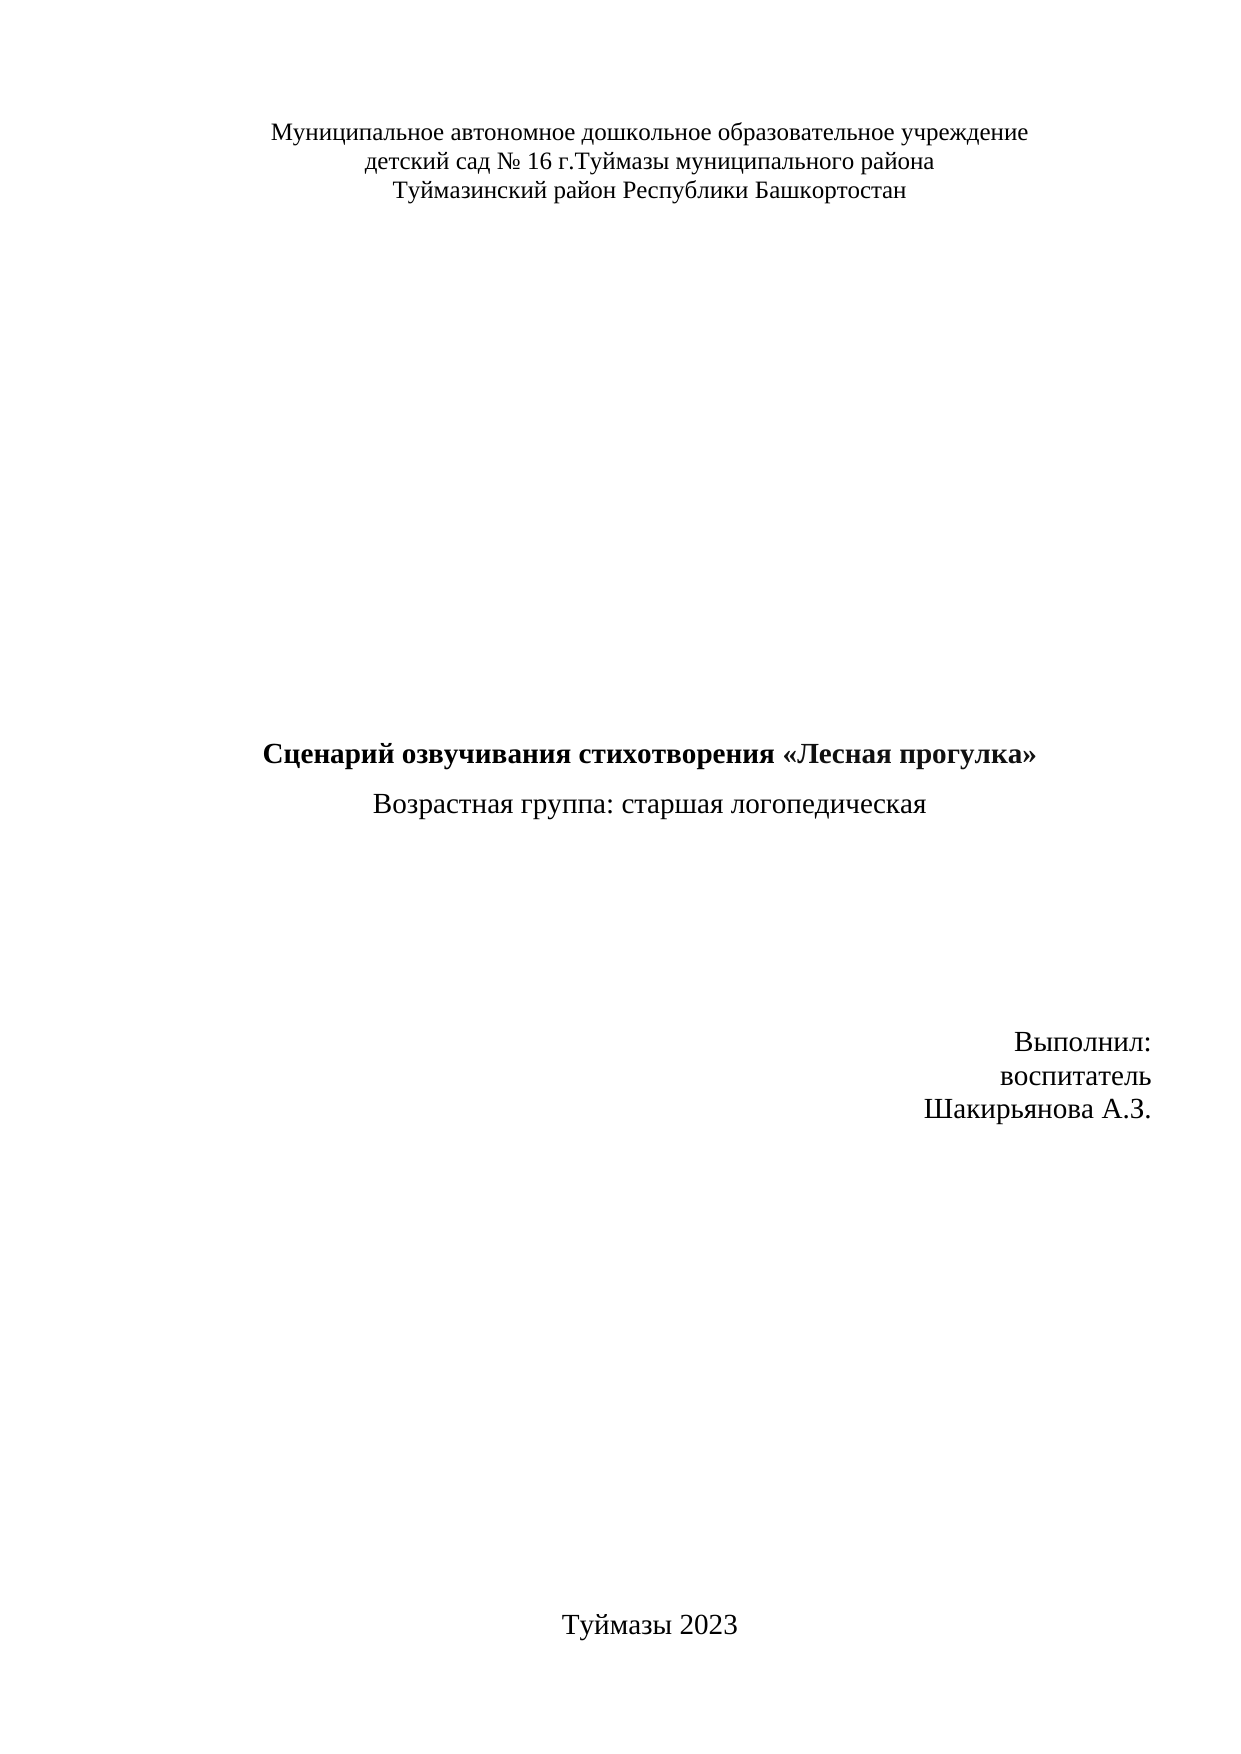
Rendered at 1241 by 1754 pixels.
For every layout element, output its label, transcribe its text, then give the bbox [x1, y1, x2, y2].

text Возрастная группа: старшая логопедическая [148, 786, 1152, 820]
text Муниципальное автономное дошкольное образовательное учреждение [148, 117, 1152, 146]
text Сценарий озвучивания стихотворения «Лесная прогулка» [148, 736, 1152, 769]
text Шакирьянова А.З. [148, 1091, 1152, 1125]
text воспитатель [148, 1058, 1152, 1091]
text Туймазинский район Республики Башкортостан [148, 175, 1152, 204]
text Выполнил: [148, 1024, 1152, 1058]
text Туймазы 2023 [148, 1607, 1152, 1641]
text детский сад № 16 г.Туймазы муниципального района [148, 146, 1152, 175]
